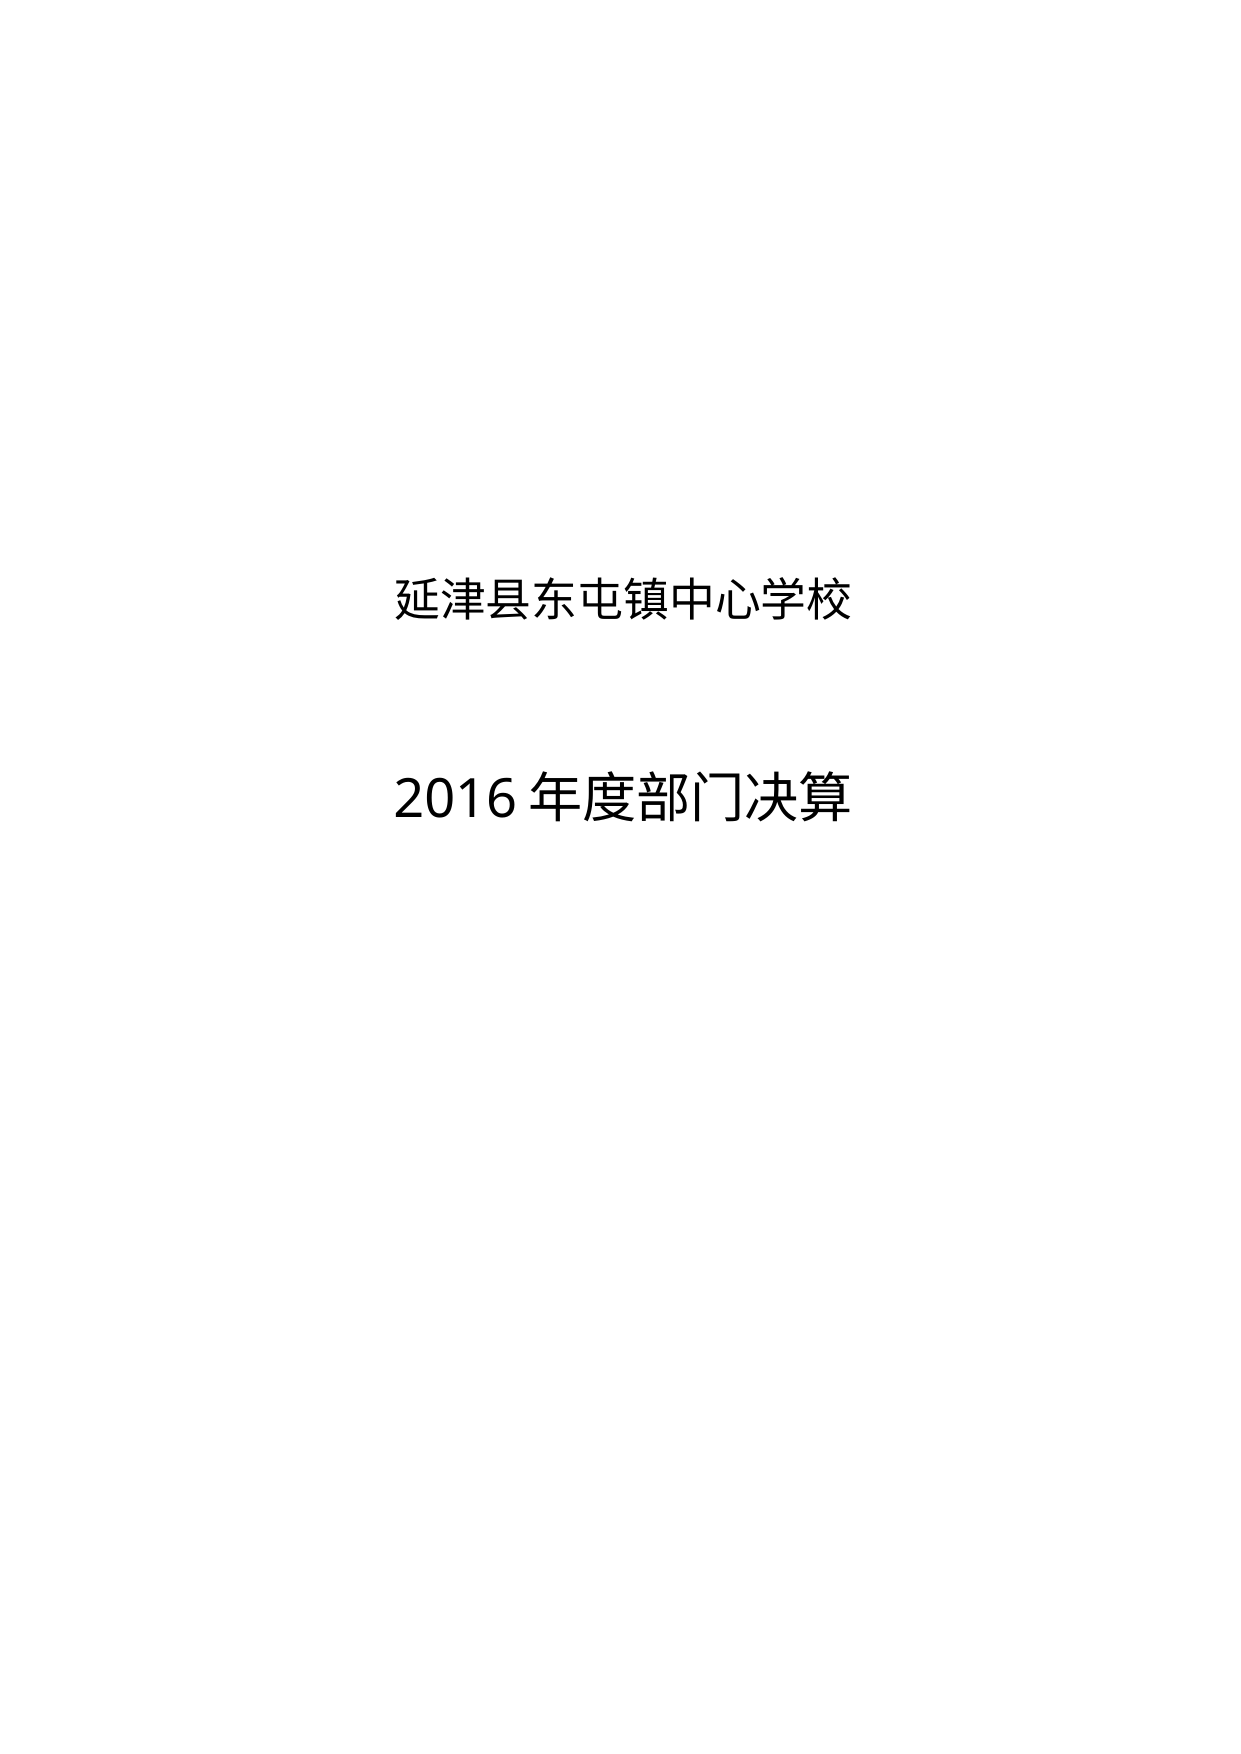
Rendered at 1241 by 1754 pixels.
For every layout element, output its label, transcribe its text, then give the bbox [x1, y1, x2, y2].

text 延津县东屯镇中心学校 [165, 547, 1081, 646]
text 2016年度部门决算 [165, 745, 1081, 844]
